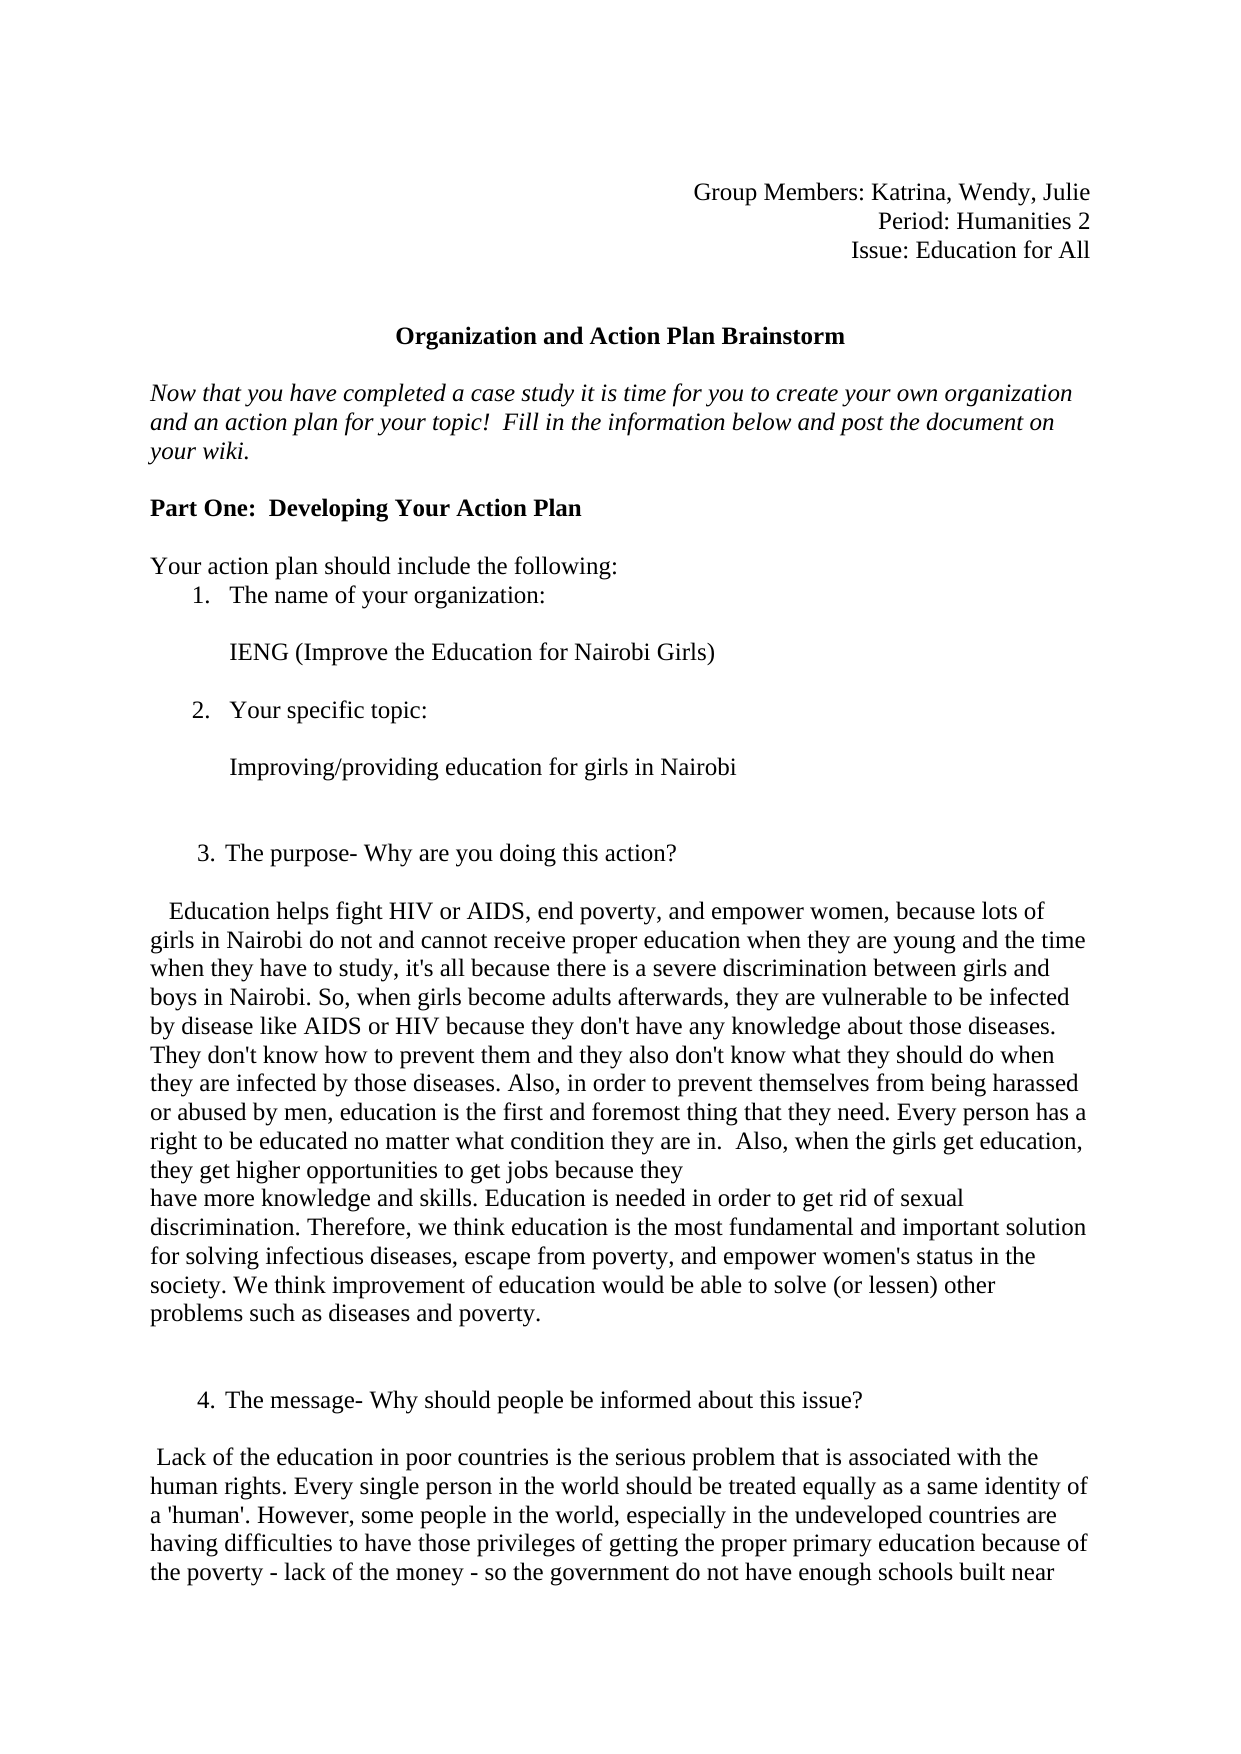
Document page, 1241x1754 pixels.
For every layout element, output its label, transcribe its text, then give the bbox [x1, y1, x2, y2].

text have more knowledge and skills. Education is needed in order to get rid of sexual discrimination. Therefore, we think education is the most fundamental and important solution for solving infectious diseases, escape from poverty, and empower women's status in the society. We think improvement of education would be able to solve (or lessen) other problems such as diseases and poverty. [150, 1183, 1090, 1327]
text Period: Humanities 2 [150, 206, 1090, 235]
text Improving/providing education for girls in Nairobi [150, 752, 1090, 781]
list The message- Why should people be informed about this issue? [197, 1385, 1090, 1413]
text Your action plan should include the following: [150, 551, 1090, 580]
text Education helps fight HIV or AIDS, end poverty, and empower women, because lots of girls in Nairobi do not and cannot receive proper education when they are young and the time when they have to study, it's all because there is a severe discrimination between girls and boys in Nairobi. So, when girls become adults afterwards, they are vulnerable to be infected by disease like AIDS or HIV because they don't have any knowledge about those diseases. They don't know how to prevent them and they also don't know what they should do when they are infected by those diseases. Also, in order to prevent themselves from being harassed or abused by men, education is the first and foremost thing that they need. Every person has a right to be educated no matter what condition they are in. Also, when the girls get education, they get higher opportunities to get jobs because they [150, 896, 1090, 1183]
text Now that you have completed a case study it is time for you to create your own organization and an action plan for your topic! Fill in the information below and post the document on your wiki. [150, 378, 1090, 465]
text Part One: Developing Your Action Plan [150, 493, 1090, 522]
list The purpose- Why are you doing this action? [197, 838, 1090, 867]
list Your specific topic: [192, 695, 1090, 723]
text Issue: Education for All [150, 235, 1090, 263]
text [150, 1442, 1090, 1586]
text Group Members: Katrina, Wendy, Julie [150, 177, 1090, 206]
list IENG (Improve the Education for Nairobi Girls) [229, 637, 1090, 666]
text Organization and Action Plan Brainstorm [150, 321, 1090, 350]
list The name of your organization: [192, 580, 1090, 637]
